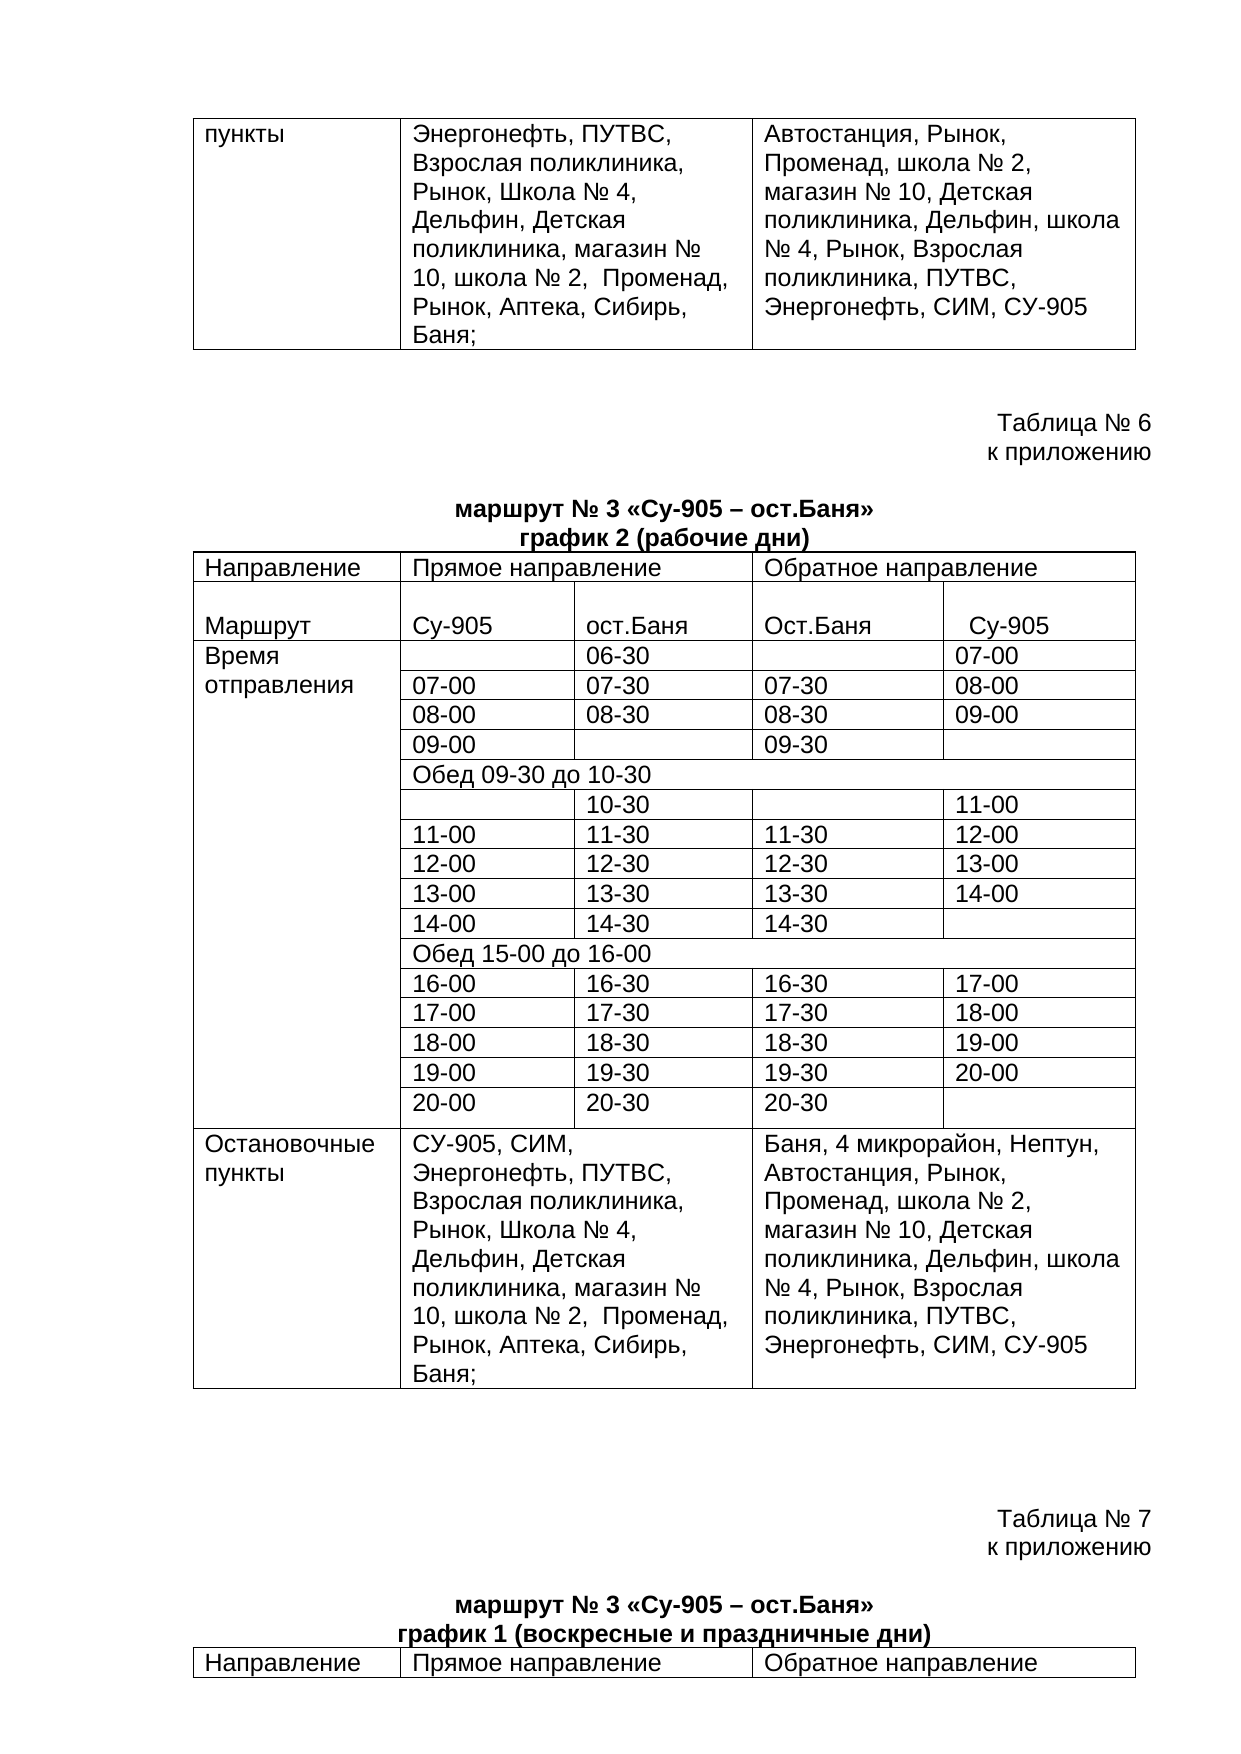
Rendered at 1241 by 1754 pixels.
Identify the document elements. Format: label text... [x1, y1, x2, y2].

table_cell 10-30 [575, 790, 752, 818]
table_cell 19-00 [944, 1028, 1135, 1057]
table_cell 09-30 [753, 730, 943, 759]
table_cell 17-30 [575, 998, 752, 1027]
table_cell [944, 909, 1135, 938]
table_cell 11-00 [401, 820, 574, 848]
table_cell 16-30 [575, 969, 752, 997]
table_cell Су-905 [944, 582, 1135, 640]
table_cell Остановочные пункты [194, 1129, 400, 1387]
table_cell Обед 09-30 до 10-30 [401, 760, 1135, 789]
table_cell 08-30 [753, 700, 943, 729]
table_cell 08-30 [575, 700, 752, 729]
table_cell 17-30 [753, 998, 943, 1027]
table_cell 11-00 [944, 790, 1135, 818]
table_cell 12-30 [575, 849, 752, 878]
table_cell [401, 119, 752, 349]
table_cell 18-00 [401, 1028, 574, 1057]
table_cell 16-00 [401, 969, 574, 997]
table_cell 16-30 [753, 969, 943, 997]
table_cell 19-00 [401, 1058, 574, 1087]
text Таблица № 7 [177, 1503, 1152, 1532]
table_cell 11-30 [575, 820, 752, 848]
text маршрут № 3 «Су-905 – ост.Баня» [177, 494, 1152, 523]
table_cell 13-00 [401, 879, 574, 908]
table_cell [944, 1088, 1135, 1128]
table_cell 13-30 [575, 879, 752, 908]
table_cell 12-30 [753, 849, 943, 878]
table_cell 13-00 [944, 849, 1135, 878]
table_cell Ост.Баня [753, 582, 943, 640]
text к приложению [177, 436, 1152, 465]
table_cell 12-00 [401, 849, 574, 878]
table_cell 18-30 [575, 1028, 752, 1057]
table_cell 19-30 [575, 1058, 752, 1087]
table_header Направление [194, 1648, 400, 1677]
table_cell [753, 641, 943, 669]
table_cell 20-00 [401, 1088, 574, 1128]
table_cell 08-00 [944, 671, 1135, 699]
table_header Прямое направление [401, 1648, 752, 1677]
table_cell [401, 641, 574, 669]
table_cell 18-30 [753, 1028, 943, 1057]
table_cell [753, 790, 943, 818]
table_cell 07-30 [575, 671, 752, 699]
table_cell Маршрут [194, 582, 400, 640]
table_cell 09-00 [401, 730, 574, 759]
text Таблица № 6 [177, 408, 1152, 436]
text к приложению [177, 1532, 1152, 1561]
table_cell 07-00 [401, 671, 574, 699]
text график 1 (воскресные и праздничные дни) [177, 1618, 1152, 1647]
text маршрут № 3 «Су-905 – ост.Баня» [177, 1590, 1152, 1618]
table_cell 13-30 [753, 879, 943, 908]
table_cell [753, 119, 1135, 349]
table_cell 06-30 [575, 641, 752, 669]
table_header Направление [194, 553, 400, 581]
table_cell [575, 730, 752, 759]
table_cell 14-30 [753, 909, 943, 938]
table_cell 08-00 [401, 700, 574, 729]
table_header Прямое направление [401, 553, 752, 581]
table_cell [401, 790, 574, 818]
text график 2 (рабочие дни) [177, 523, 1152, 551]
table_cell 12-00 [944, 820, 1135, 848]
table_cell [944, 730, 1135, 759]
table_cell 07-00 [944, 641, 1135, 669]
table_header Обратное направление [753, 1648, 1135, 1677]
table_cell ост.Баня [575, 582, 752, 640]
table_cell Остановочные пункты [194, 119, 400, 349]
table_cell 14-30 [575, 909, 752, 938]
table_cell 20-30 [575, 1088, 752, 1128]
table_cell 19-30 [753, 1058, 943, 1087]
table_cell 20-30 [753, 1088, 943, 1128]
table_cell Обед 15-00 до 16-00 [401, 939, 1135, 967]
table_cell 20-00 [944, 1058, 1135, 1087]
table_header Обратное направление [753, 553, 1135, 581]
table_cell 11-30 [753, 820, 943, 848]
table_cell 14-00 [401, 909, 574, 938]
table_cell 17-00 [944, 969, 1135, 997]
table_cell 09-00 [944, 700, 1135, 729]
table_cell 14-00 [944, 879, 1135, 908]
table_cell 07-30 [753, 671, 943, 699]
table_cell 18-00 [944, 998, 1135, 1027]
table_cell Время отправления [194, 641, 400, 1128]
table_cell Су-905 [401, 582, 574, 640]
table_cell 17-00 [401, 998, 574, 1027]
